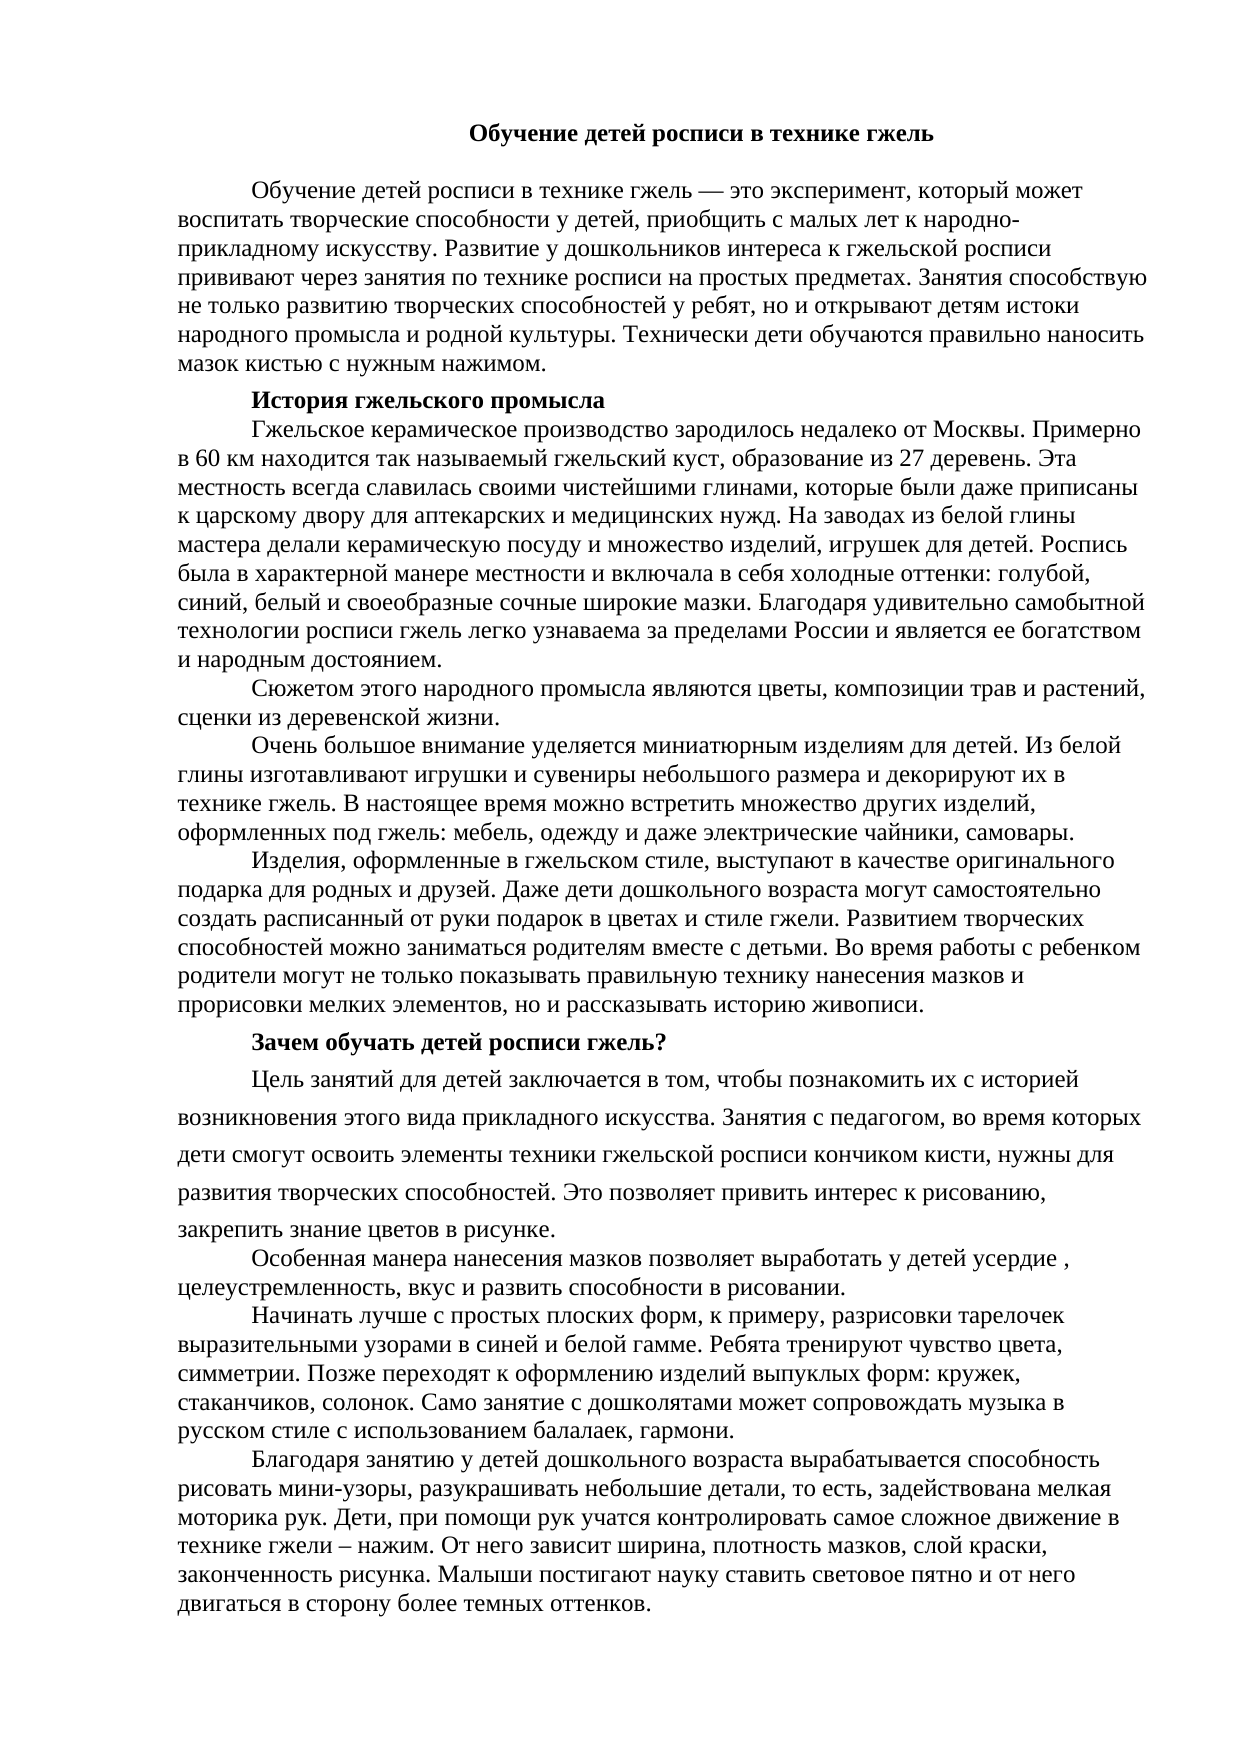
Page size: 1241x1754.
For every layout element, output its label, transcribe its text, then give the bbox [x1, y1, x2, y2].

text Сюжетом этого народного промысла являются цветы, композиции трав и растений, сценки из деревенской жизни. [177, 673, 1152, 731]
text Обучение детей росписи в технике гжель [177, 118, 1152, 147]
text Цель занятий для детей заключается в том, чтобы познакомить их с историей возникновения этого вида прикладного искусства. Занятия с педагогом, во время которых дети смогут освоить элементы техники гжельской росписи кончиком кисти, нужны для развития творческих способностей. Это позволяет привить интерес к рисованию, закрепить знание цветов в рисунке. [177, 1056, 1152, 1243]
text Благодаря занятию у детей дошкольного возраста вырабатывается способность рисовать мини-узоры, разукрашивать небольшие детали, то есть, задействована мелкая моторика рук. Дети, при помощи рук учатся контролировать самое сложное движение в технике гжели – нажим. От него зависит ширина, плотность мазков, слой краски, законченность рисунка. Малыши постигают науку ставить световое пятно и от него двигаться в сторону более темных оттенков. [177, 1444, 1152, 1617]
text Гжельское керамическое производство зародилось недалеко от Москвы. Примерно в 60 км находится так называемый гжельский куст, образование из 27 деревень. Эта местность всегда славилась своими чистейшими глинами, которые были даже приписаны к царскому двору для аптекарских и медицинских нужд. На заводах из белой глины мастера делали керамическую посуду и множество изделий, игрушек для детей. Роспись была в характерной манере местности и включала в себя холодные оттенки: голубой, синий, белый и своеобразные сочные широкие мазки. Благодаря удивительно самобытной технологии росписи гжель легко узнаваема за пределами России и является ее богатством и народным достоянием. [177, 414, 1152, 673]
text История гжельского промысла [177, 377, 1152, 414]
text Очень большое внимание уделяется миниатюрным изделиям для детей. Из белой глины изготавливают игрушки и сувениры небольшого размера и декорируют их в технике гжель. В настоящее время можно встретить множество других изделий, оформленных под гжель: мебель, одежду и даже электрические чайники, самовары. [177, 731, 1152, 846]
text Особенная манера нанесения мазков позволяет выработать у детей усердие , целеустремленность, вкус и развить способности в рисовании. [177, 1243, 1152, 1301]
text Обучение детей росписи в технике гжель — это эксперимент, который может воспитать творческие способности у детей, приобщить с малых лет к народно-прикладному искусству. Развитие у дошкольников интереса к гжельской росписи прививают через занятия по технике росписи на простых предметах. Занятия способствую не только развитию творческих способностей у ребят, но и открывают детям истоки народного промысла и родной культуры. Технически дети обучаются правильно наносить мазок кистью с нужным нажимом. [177, 176, 1152, 377]
text Изделия, оформленные в гжельском стиле, выступают в качестве оригинального подарка для родных и друзей. Даже дети дошкольного возраста могут самостоятельно создать расписанный от руки подарок в цветах и стиле гжели. Развитием творческих способностей можно заниматься родителям вместе с детьми. Во время работы с ребенком родители могут не только показывать правильную технику нанесения мазков и прорисовки мелких элементов, но и рассказывать историю живописи. [177, 846, 1152, 1018]
text Зачем обучать детей росписи гжель? [177, 1018, 1152, 1056]
text Начинать лучше с простых плоских форм, к примеру, разрисовки тарелочек выразительными узорами в синей и белой гамме. Ребята тренируют чувство цвета, симметрии. Позже переходят к оформлению изделий выпуклых форм: кружек, стаканчиков, солонок. Само занятие с дошколятами может сопровождать музыка в русском стиле с использованием балалаек, гармони. [177, 1301, 1152, 1444]
